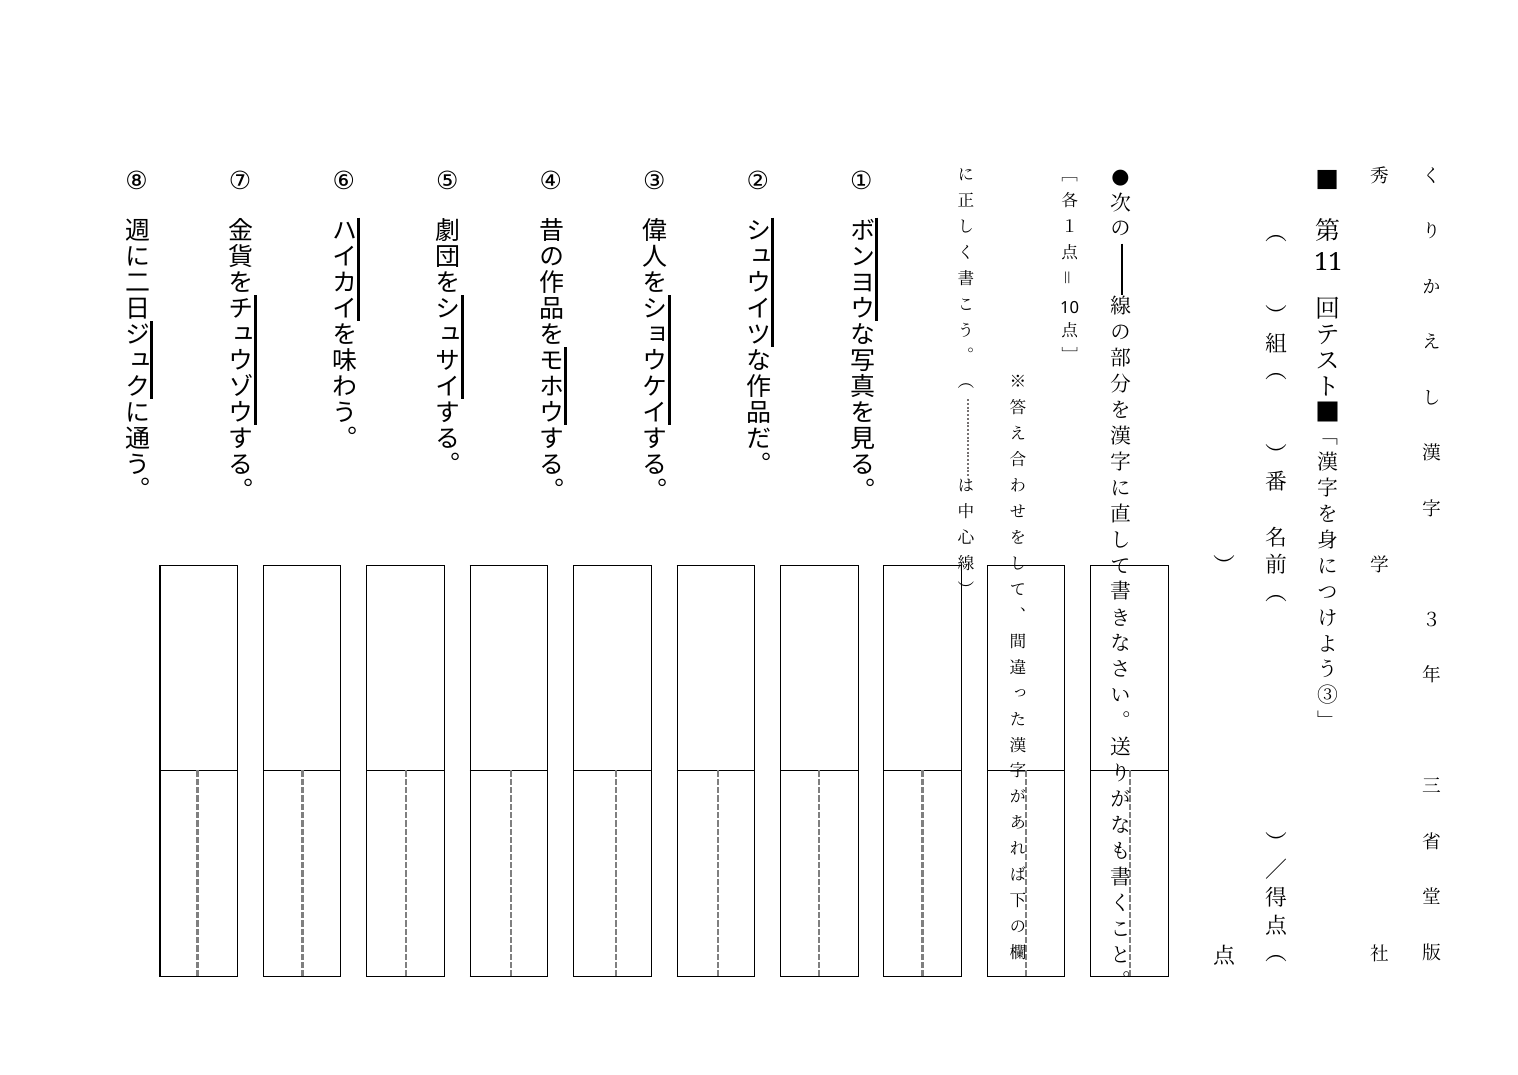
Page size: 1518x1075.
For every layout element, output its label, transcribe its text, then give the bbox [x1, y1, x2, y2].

text （ ）組（ ）番 名前（ ）／得点（ ）点 [1199, 166, 1302, 969]
text ①ボンヨウな写真を見る。 [836, 166, 888, 969]
text ⑥ハイカイを味わう。 [319, 166, 371, 969]
text ④昔の作品をモホウする。 [526, 166, 578, 969]
text ※答え合わせをして、間違った漢字があれば下の欄に正しく書こう。（ は中心線） [940, 166, 1043, 969]
text ⑤劇団をシュサイする。 [422, 166, 474, 969]
text ②シュウイツな作品だ。 [733, 166, 785, 969]
text くりかえし漢字 ３年 三省堂版 秀学社 [1354, 166, 1458, 969]
text ■第11回テスト■「漢字を身につけよう③」 [1302, 166, 1354, 969]
text ●次の 線の部分を漢字に直して書きなさい。送りがなも書くこと。［各１点＝10点］ [1043, 166, 1147, 969]
text ③偉人をショウケイする。 [629, 166, 681, 969]
text ⑦金貨をチュウゾウする。 [215, 166, 267, 969]
text ⑧週に二日ジュクに通う。 [112, 166, 163, 969]
